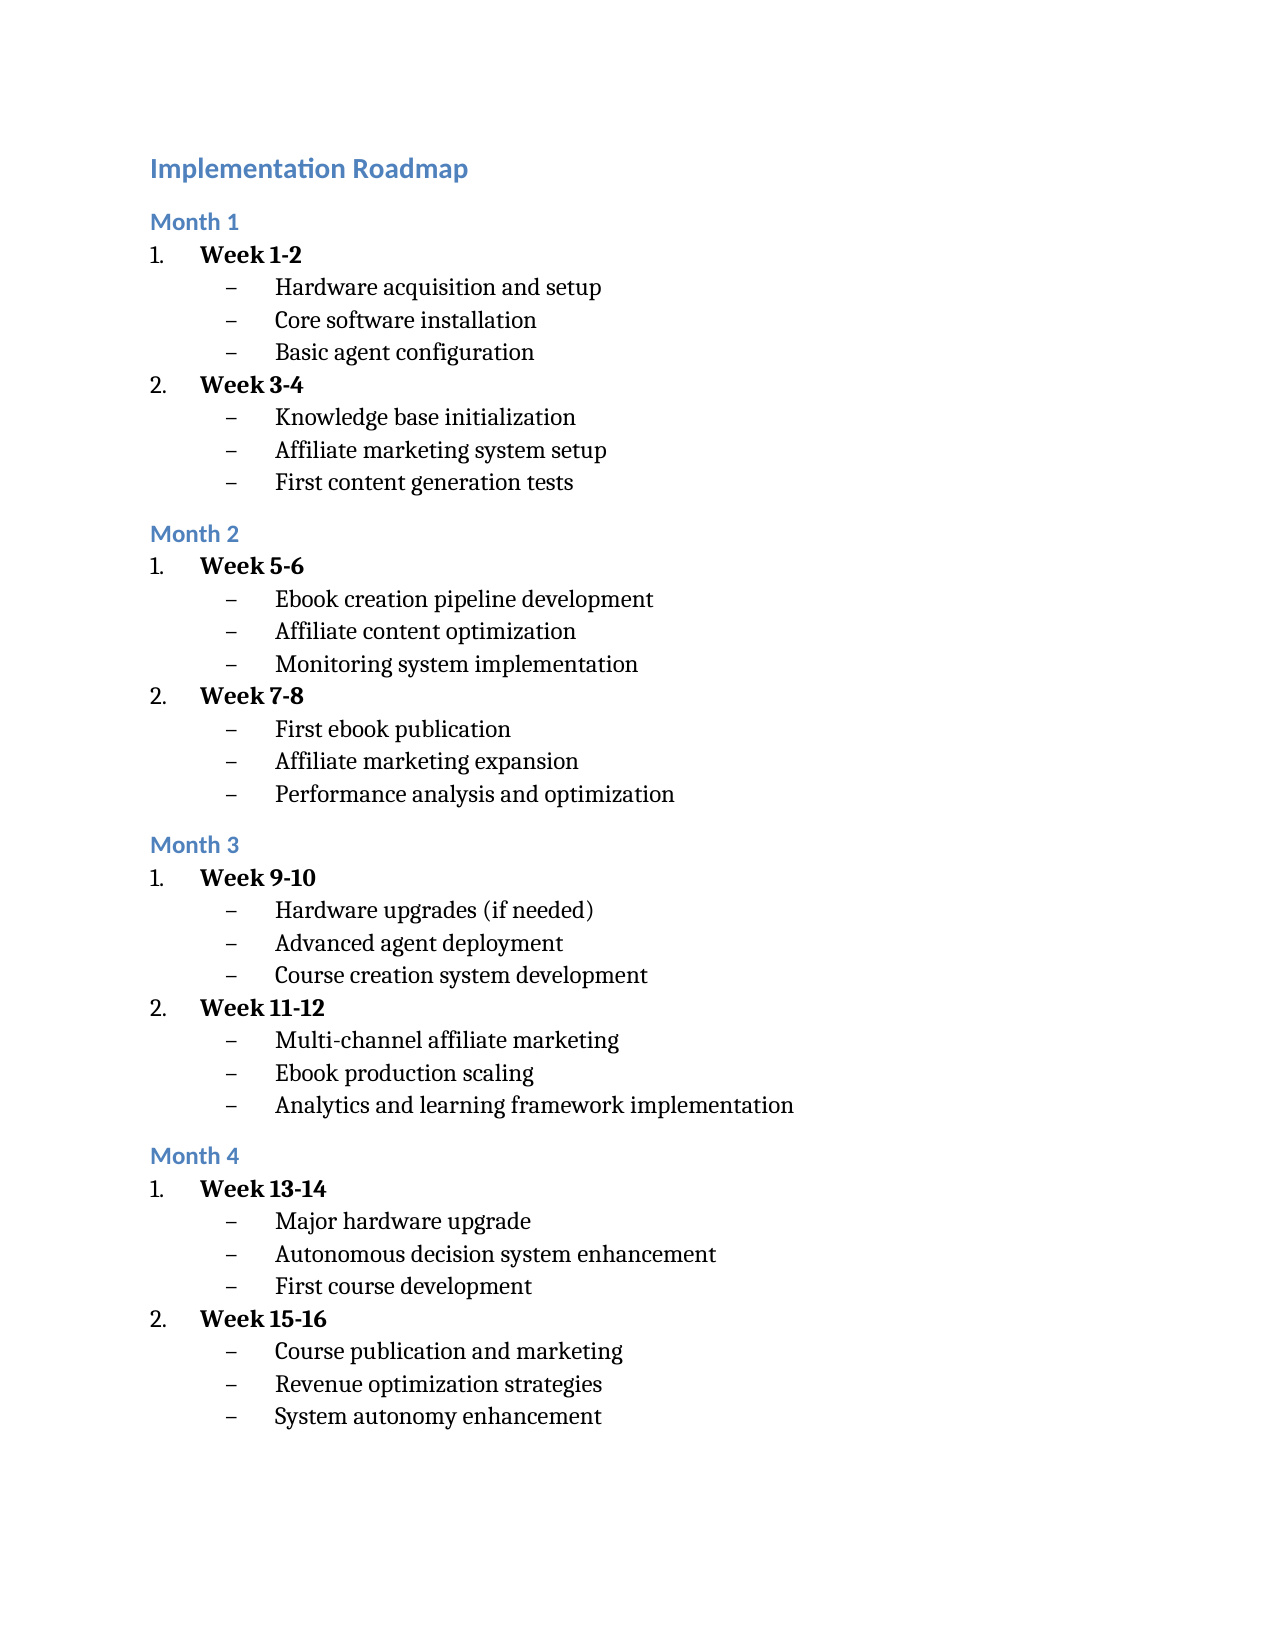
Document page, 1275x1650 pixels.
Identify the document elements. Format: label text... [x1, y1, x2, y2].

list First course development [225, 1272, 1125, 1301]
list Week 13-14 [150, 1175, 1125, 1203]
list Ebook creation pipeline development [225, 584, 1125, 613]
list Knowledge base initialization [225, 403, 1125, 432]
list Analytics and learning framework implementation [225, 1091, 1125, 1120]
subtitle Month 1 [150, 206, 1125, 237]
list Week 7-8 [150, 682, 1125, 711]
list Affiliate marketing system setup [225, 436, 1125, 464]
list Multi-channel affiliate marketing [225, 1026, 1125, 1055]
list Hardware acquisition and setup [225, 273, 1125, 302]
subtitle Month 4 [150, 1141, 1125, 1171]
list Basic agent configuration [225, 338, 1125, 367]
list Revenue optimization strategies [225, 1370, 1125, 1398]
list Course publication and marketing [225, 1337, 1125, 1366]
list Week 11-12 [150, 993, 1125, 1022]
list Affiliate marketing expansion [225, 747, 1125, 776]
subtitle Month 2 [150, 518, 1125, 548]
list Hardware upgrades (if needed) [225, 896, 1125, 925]
list Week 9-10 [150, 863, 1125, 892]
list Ebook production scaling [225, 1058, 1125, 1087]
list Course creation system development [225, 961, 1125, 990]
list First ebook publication [225, 714, 1125, 743]
subtitle Month 3 [150, 829, 1125, 860]
list Major hardware upgrade [225, 1207, 1125, 1236]
list Week 5-6 [150, 552, 1125, 581]
list Week 15-16 [150, 1305, 1125, 1333]
subtitle Implementation Roadmap [150, 150, 1125, 186]
list Affiliate content optimization [225, 617, 1125, 646]
list System autonomy enhancement [225, 1402, 1125, 1431]
list Monitoring system implementation [225, 649, 1125, 678]
list Core software installation [225, 306, 1125, 334]
list Week 3-4 [150, 371, 1125, 399]
list Advanced agent deployment [225, 928, 1125, 957]
list Autonomous decision system enhancement [225, 1240, 1125, 1268]
list Week 1-2 [150, 241, 1125, 269]
list Performance analysis and optimization [225, 779, 1125, 808]
list First content generation tests [225, 468, 1125, 497]
